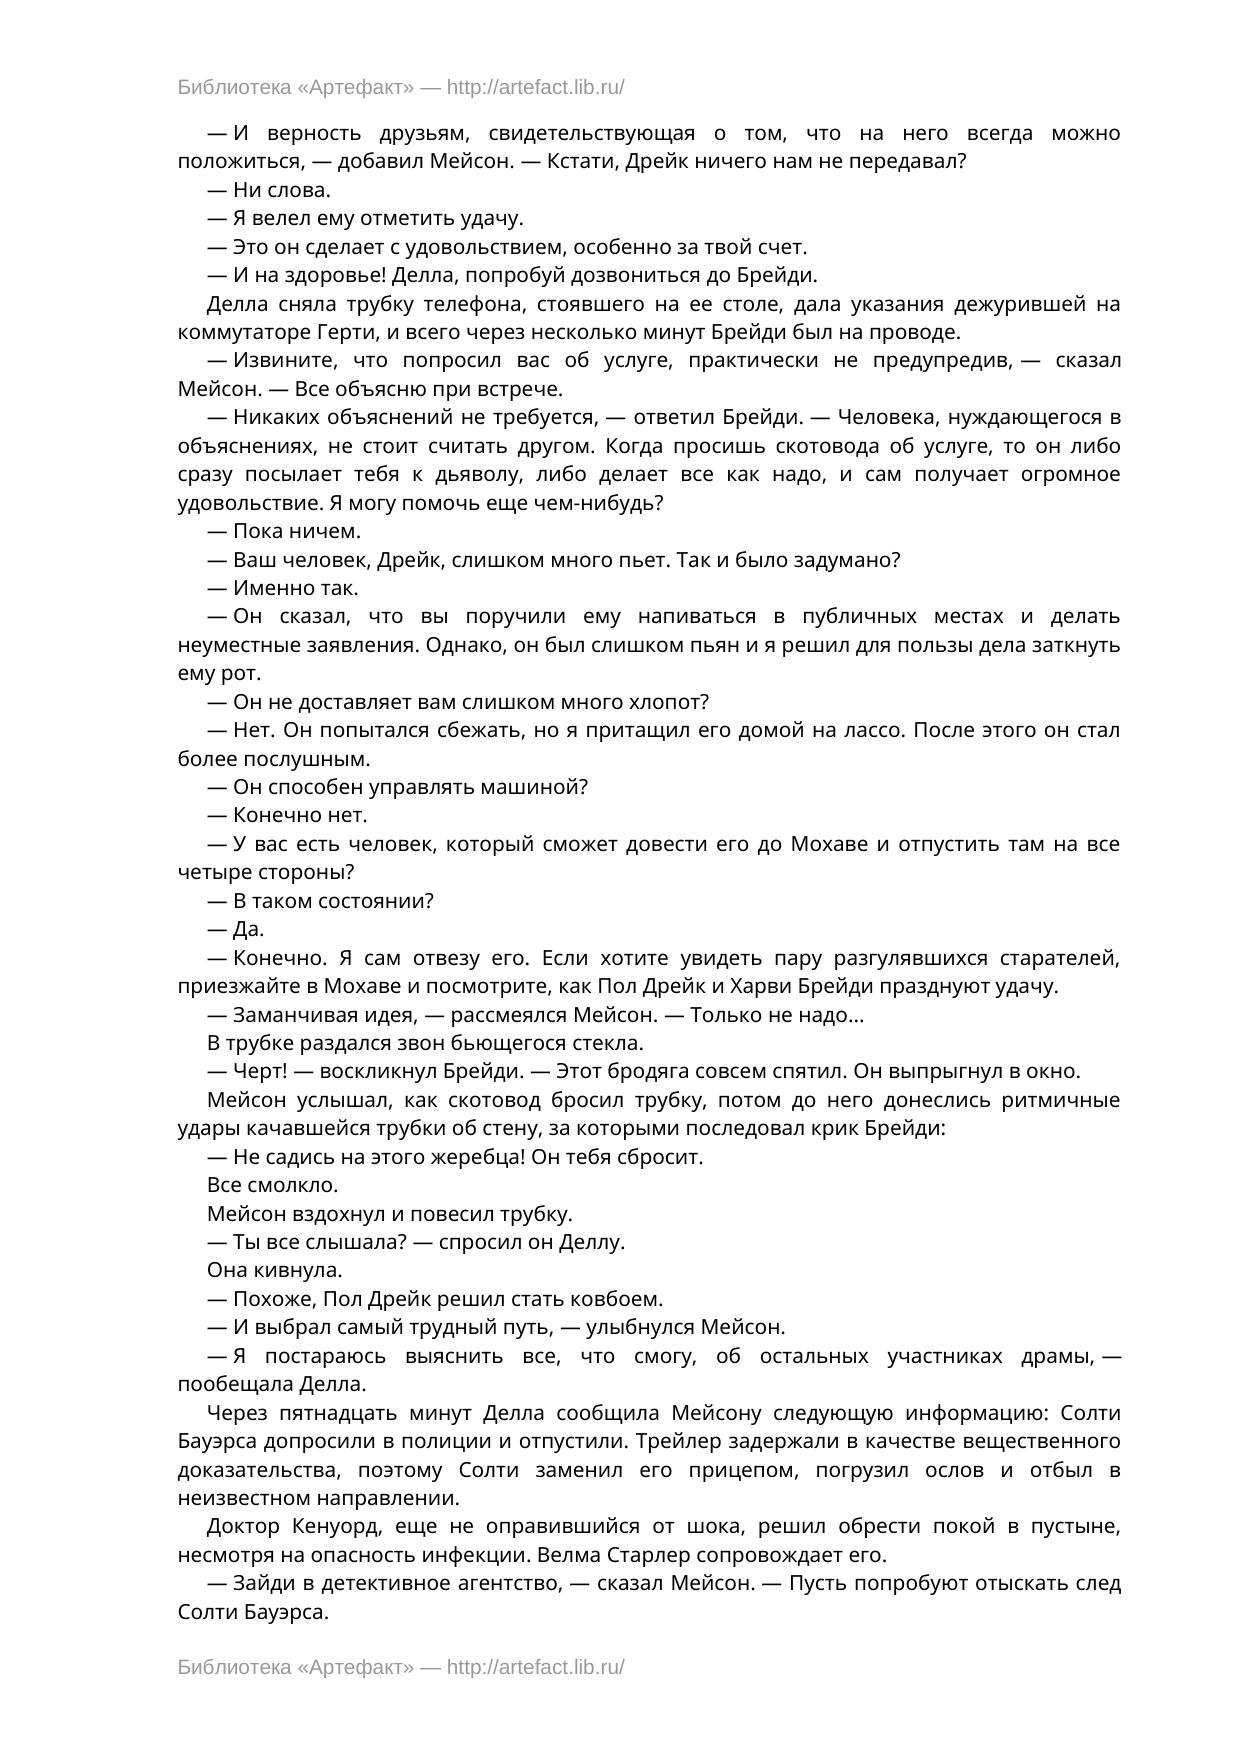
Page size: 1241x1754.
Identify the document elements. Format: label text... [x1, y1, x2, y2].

text — У вас есть человек, который сможет довести его до Мохаве и отпустить там на все четыре стороны? [177, 829, 1122, 886]
text — И на здоровье! Делла, попробуй дозвониться до Брейди. [177, 260, 1122, 289]
text — Не садись на этого жеребца! Он тебя сбросит. [177, 1142, 1122, 1170]
text — Заманчивая идея, — рассмеялся Мейсон. — Только не надо... [177, 1000, 1122, 1028]
text — Ни слова. [177, 175, 1122, 203]
text Мейсон вздохнул и повесил трубку. [177, 1199, 1122, 1227]
text Мейсон услышал, как скотовод бросил трубку, потом до него донеслись ритмичные удары качавшейся трубки об стену, за которыми последовал крик Брейди: [177, 1085, 1122, 1142]
text — Ваш человек, Дрейк, слишком много пьет. Так и было задумано? [177, 545, 1122, 573]
text — Пока ничем. [177, 516, 1122, 545]
text — Да. [177, 914, 1122, 943]
text — В таком состоянии? [177, 886, 1122, 914]
text — Нет. Он попытался сбежать, но я притащил его домой на лассо. После этого он стал более послушным. [177, 715, 1122, 772]
text — Зайди в детективное агентство, — сказал Мейсон. — Пусть попробуют отыскать след Солти Бауэрса. [177, 1568, 1122, 1625]
text В трубке раздался звон бьющегося стекла. [177, 1028, 1122, 1057]
text Через пятнадцать минут Делла сообщила Мейсону следующую информацию: Солти Бауэрса допросили в полиции и отпустили. Трейлер задержали в качестве вещественного доказательства, поэтому Солти заменил его прицепом, погрузил ослов и отбыл в неизвестном направлении. [177, 1398, 1122, 1512]
text Все смолкло. [177, 1170, 1122, 1199]
text — Он способен управлять машиной? [177, 772, 1122, 801]
text — Это он сделает с удовольствием, особенно за твой счет. [177, 232, 1122, 260]
text — Именно так. [177, 573, 1122, 602]
text — Никаких объяснений не требуется, — ответил Брейди. — Человека, нуждающегося в объяснениях, не стоит считать другом. Когда просишь скотовода об услуге, то он либо сразу посылает тебя к дьяволу, либо делает все как надо, и сам получает огромное удовольствие. Я могу помочь еще чем-нибудь? [177, 402, 1122, 516]
text — Ты все слышала? — спросил он Деллу. [177, 1227, 1122, 1256]
text — Похоже, Пол Дрейк решил стать ковбоем. [177, 1284, 1122, 1312]
text — Конечно нет. [177, 801, 1122, 829]
text — И верность друзьям, свидетельствующая о том, что на него всегда можно положиться, — добавил Мейсон. — Кстати, Дрейк ничего нам не передавал? [177, 118, 1122, 175]
text — Извините, что попросил вас об услуге, практически не предупредив, — сказал Мейсон. — Все объясню при встрече. [177, 346, 1122, 402]
text Доктор Кенуорд, еще не оправившийся от шока, решил обрести покой в пустыне, несмотря на опасность инфекции. Велма Старлер сопровождает его. [177, 1512, 1122, 1568]
text Она кивнула. [177, 1256, 1122, 1284]
text — Он сказал, что вы поручили ему напиваться в публичных местах и делать неуместные заявления. Однако, он был слишком пьян и я решил для пользы дела заткнуть ему рот. [177, 602, 1122, 687]
text — Черт! — воскликнул Брейди. — Этот бродяга совсем спятил. Он выпрыгнул в окно. [177, 1057, 1122, 1085]
text — Я постараюсь выяснить все, что смогу, об остальных участниках драмы, — пообещала Делла. [177, 1341, 1122, 1398]
text — Я велел ему отметить удачу. [177, 203, 1122, 232]
text — И выбрал самый трудный путь, — улыбнулся Мейсон. [177, 1312, 1122, 1341]
text — Конечно. Я сам отвезу его. Если хотите увидеть пару разгулявшихся старателей, приезжайте в Мохаве и посмотрите, как Пол Дрейк и Харви Брейди празднуют удачу. [177, 943, 1122, 1000]
text Делла сняла трубку телефона, стоявшего на ее столе, дала указания дежурившей на коммутаторе Герти, и всего через несколько минут Брейди был на проводе. [177, 289, 1122, 346]
text — Он не доставляет вам слишком много хлопот? [177, 687, 1122, 715]
